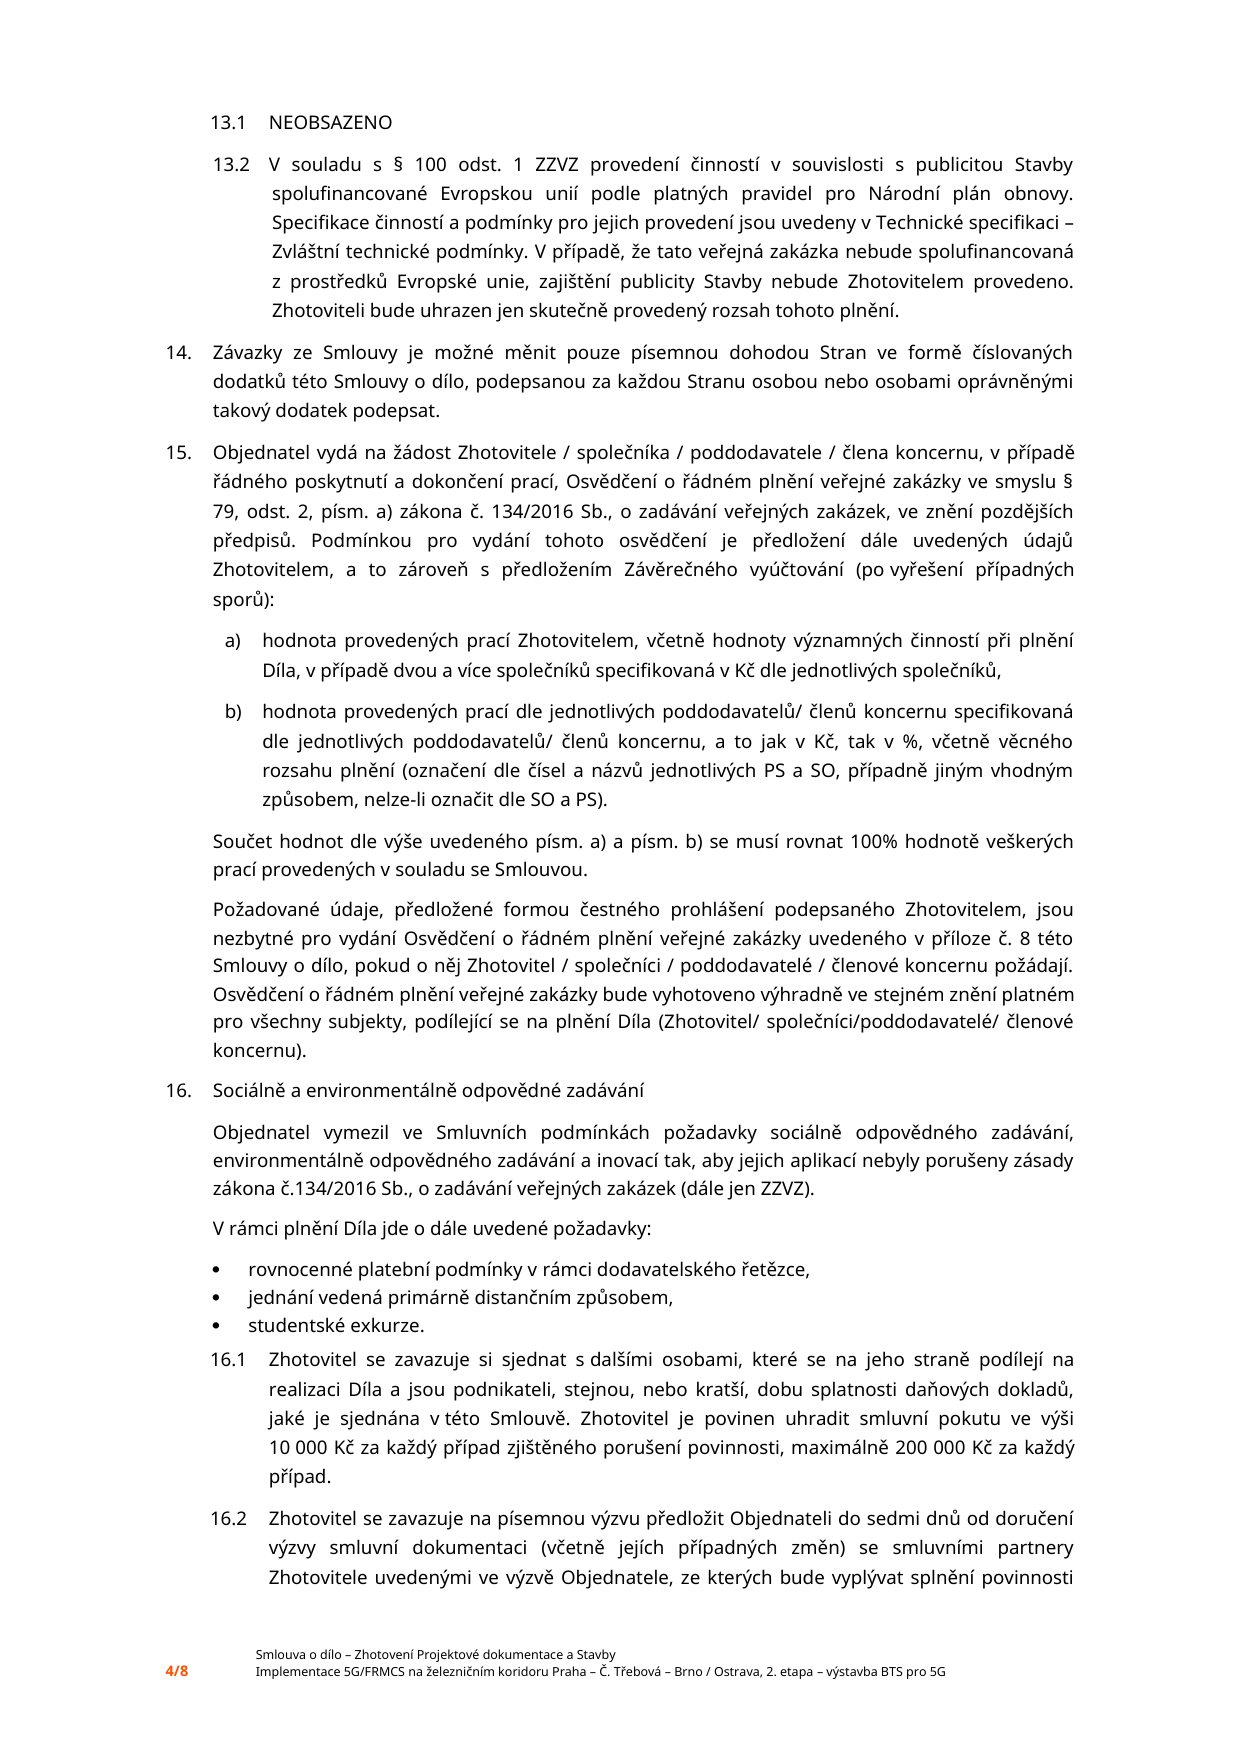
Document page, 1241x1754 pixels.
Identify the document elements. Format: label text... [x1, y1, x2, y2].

text V souladu s § 100 odst. 1 ZZVZ provedení činností v souvislosti s publicitou Stavby spolufinancované Evropskou unií podle platných pravidel pro Národní plán obnovy. Specifikace činností a podmínky pro jejich provedení jsou uvedeny v Technické specifikaci – Zvláštní technické podmínky. V případě, že tato veřejná zakázka nebude spolufinancovaná z prostředků Evropské unie, zajištění publicity Stavby nebude Zhotovitelem provedeno. Zhotoviteli bude uhrazen jen skutečně provedený rozsah tohoto plnění. [213, 151, 1075, 323]
text V rámci plnění Díla jde o dále uvedené požadavky: [213, 1216, 1075, 1241]
text Závazky ze Smlouvy je možné měnit pouze písemnou dohodou Stran ve formě číslovaných dodatků této Smlouvy o dílo, podepsanou za každou Stranu osobou nebo osobami oprávněnými takový dodatek podepsat. [165, 339, 1075, 423]
text Zhotovitel se zavazuje si sjednat s dalšími osobami, které se na jeho straně podílejí na realizaci Díla a jsou podnikateli, stejnou, nebo kratší, dobu splatnosti daňových dokladů, jaké je sjednána v této Smlouvě. Zhotovitel je povinen uhradit smluvní pokutu ve výši 10 000 Kč za každý případ zjištěného porušení povinnosti, maximálně 200 000 Kč za každý případ. [210, 1347, 1075, 1489]
text hodnota provedených prací dle jednotlivých poddodavatelů/ členů koncernu specifikovaná dle jednotlivých poddodavatelů/ členů koncernu, a to jak v Kč, tak v %, včetně věcného rozsahu plnění (označení dle čísel a názvů jednotlivých PS a SO, případně jiným vhodným způsobem, nelze-li označit dle SO a PS). [224, 699, 1075, 812]
text Objednatel vymezil ve Smluvních podmínkách požadavky sociálně odpovědného zadávání, environmentálně odpovědného zadávání a inovací tak, aby jejich aplikací nebyly porušeny zásady zákona č.134/2016 Sb., o zadávání veřejných zakázek (dále jen ZZVZ). [213, 1119, 1075, 1201]
text Součet hodnot dle výše uvedeného písm. a) a písm. b) se musí rovnat 100% hodnotě veškerých prací provedených v souladu se Smlouvou. [213, 828, 1075, 882]
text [210, 1505, 1075, 1589]
text Sociálně a environmentálně odpovědné zadávání [165, 1077, 1075, 1103]
list jednání vedená primárně distančním způsobem, [213, 1284, 1075, 1310]
list studentské exkurze. [213, 1312, 1075, 1338]
list rovnocenné platební podmínky v rámci dodavatelského řetězce, [213, 1256, 1075, 1282]
text NEOBSAZENO [210, 109, 1075, 135]
text Objednatel vydá na žádost Zhotovitele / společníka / poddodavatele / člena koncernu, v případě řádného poskytnutí a dokončení prací, Osvědčení o řádném plnění veřejné zakázky ve smyslu § 79, odst. 2, písm. a) zákona č. 134/2016 Sb., o zadávání veřejných zakázek, ve znění pozdějších předpisů. Podmínkou pro vydání tohoto osvědčení je předložení dále uvedených údajů Zhotovitelem, a to zároveň s předložením Závěrečného vyúčtování (po vyřešení případných sporů): [165, 439, 1075, 611]
text hodnota provedených prací Zhotovitelem, včetně hodnoty významných činností při plnění Díla, v případě dvou a více společníků specifikovaná v Kč dle jednotlivých společníků, [224, 628, 1075, 682]
text Požadované údaje, předložené formou čestného prohlášení podepsaného Zhotovitelem, jsou nezbytné pro vydání Osvědčení o řádném plnění veřejné zakázky uvedeného v příloze č. 8 této Smlouvy o dílo, pokud o něj Zhotovitel / společníci / poddodavatelé / členové koncernu požádají. Osvědčení o řádném plnění veřejné zakázky bude vyhotoveno výhradně ve stejném znění platném pro všechny subjekty, podílející se na plnění Díla (Zhotovitel/ společníci/poddodavatelé/ členové koncernu). [213, 897, 1075, 1062]
